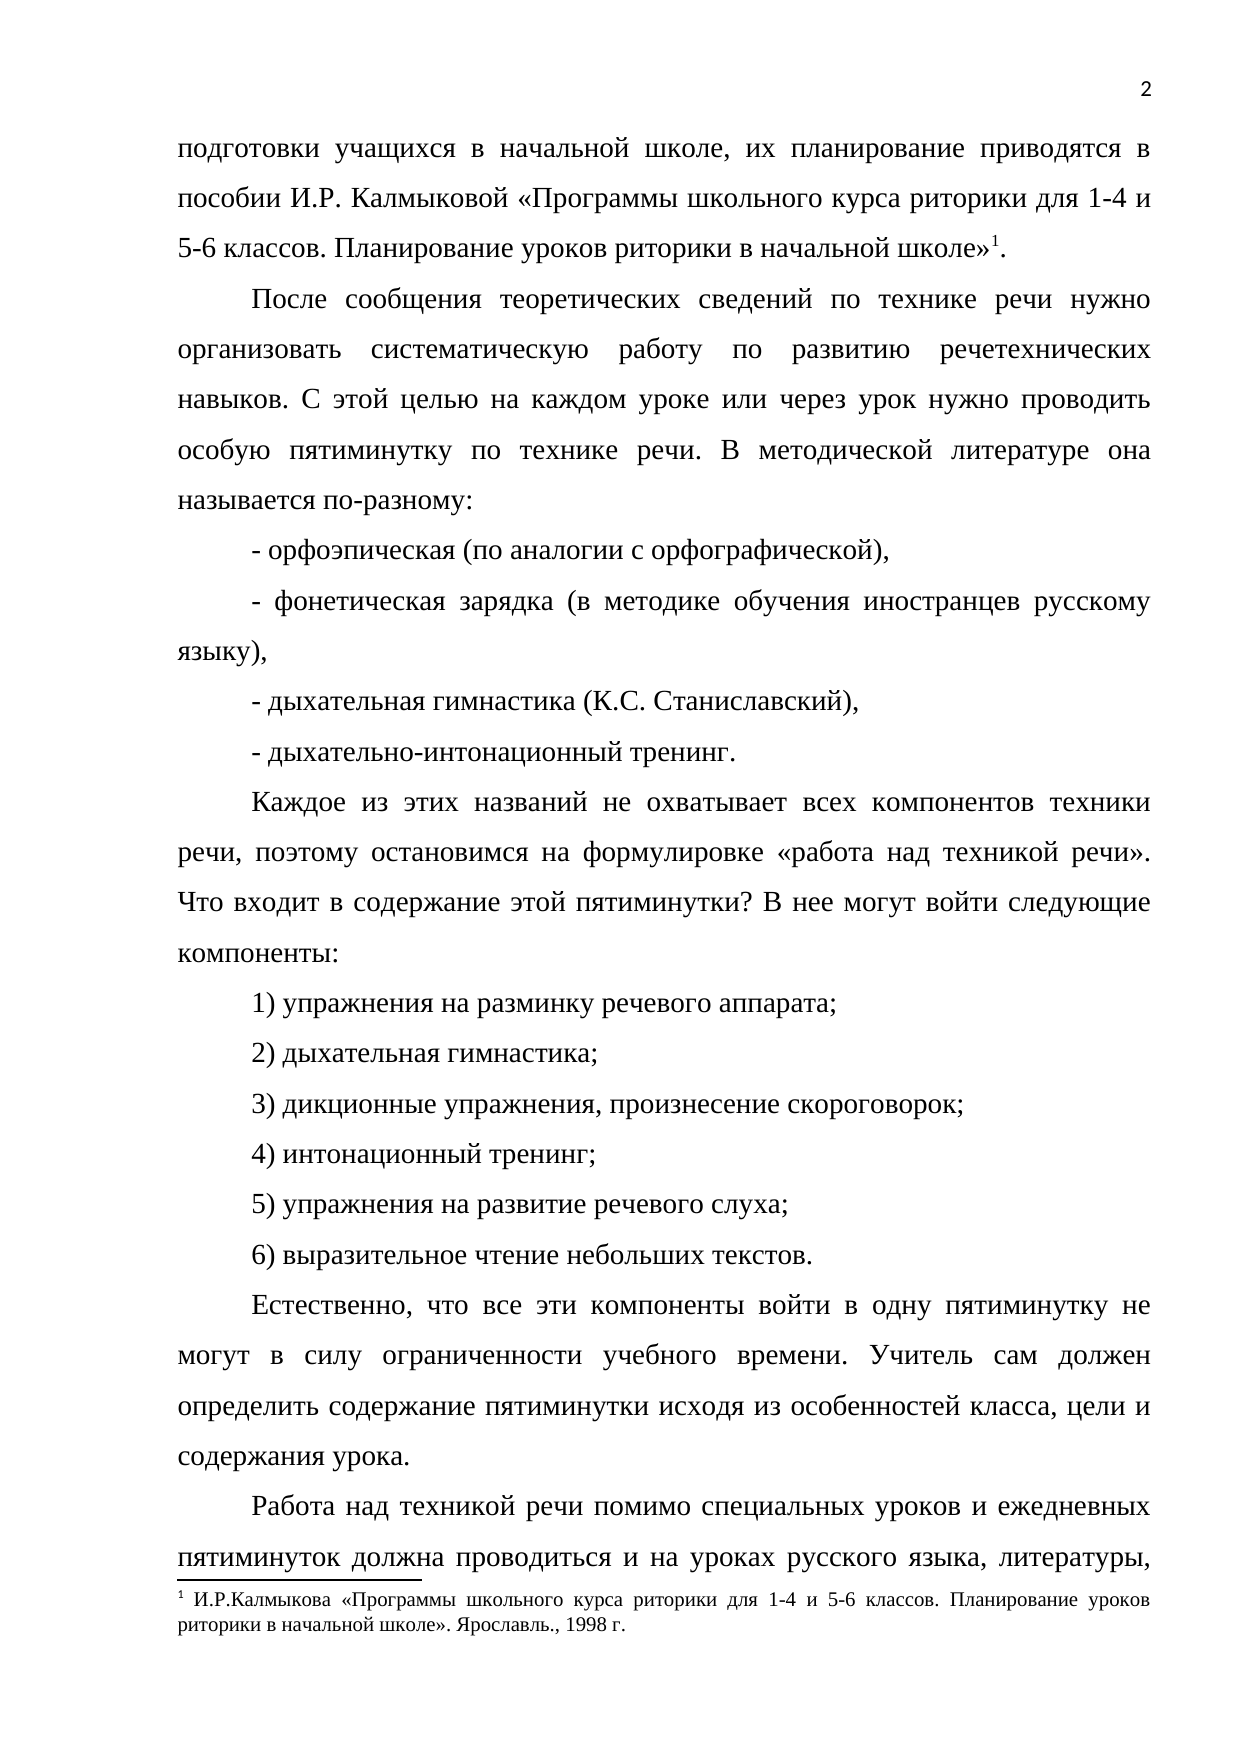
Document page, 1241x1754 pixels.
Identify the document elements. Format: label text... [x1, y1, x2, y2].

text - фонетическая зарядка (в методике обучения иностранцев русскому языку), [177, 583, 1152, 667]
text После сообщения теоретических сведений по технике речи нужно организовать систематическую работу по развитию речетехнических навыков. С этой целью на каждом уроке или через урок нужно проводить особую пятиминутку по технике речи. В методической литературе она называется по-разному: [177, 281, 1152, 516]
text 4) интонационный тренинг; [177, 1136, 1152, 1170]
text 3) дикционные упражнения, произнесение скороговорок; [177, 1086, 1152, 1119]
text 6) выразительное чтение небольших текстов. [177, 1237, 1152, 1270]
text Естественно, что все эти компоненты войти в одну пятиминутку не могут в силу ограниченности учебного времени. Учитель сам должен определить содержание пятиминутки исходя из особенностей класса, цели и содержания урока. [177, 1287, 1152, 1472]
text 5) упражнения на развитие речевого слуха; [177, 1186, 1152, 1220]
text 1) упражнения на разминку речевого аппарата; [177, 985, 1152, 1019]
text - орфоэпическая (по аналогии с орфографической), [177, 532, 1152, 566]
text 2) дыхательная гимнастика; [177, 1036, 1152, 1069]
text - дыхательная гимнастика (К.С. Станиславский), [177, 683, 1152, 717]
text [177, 1488, 1152, 1572]
text - дыхательно-интонационный тренинг. [177, 734, 1152, 767]
text Каждое из этих названий не охватывает всех компонентов техники речи, поэтому остановимся на формулировке «работа над техникой речи». Что входит в содержание этой пятиминутки? В нее могут войти следующие компоненты: [177, 784, 1152, 968]
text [177, 130, 1152, 264]
